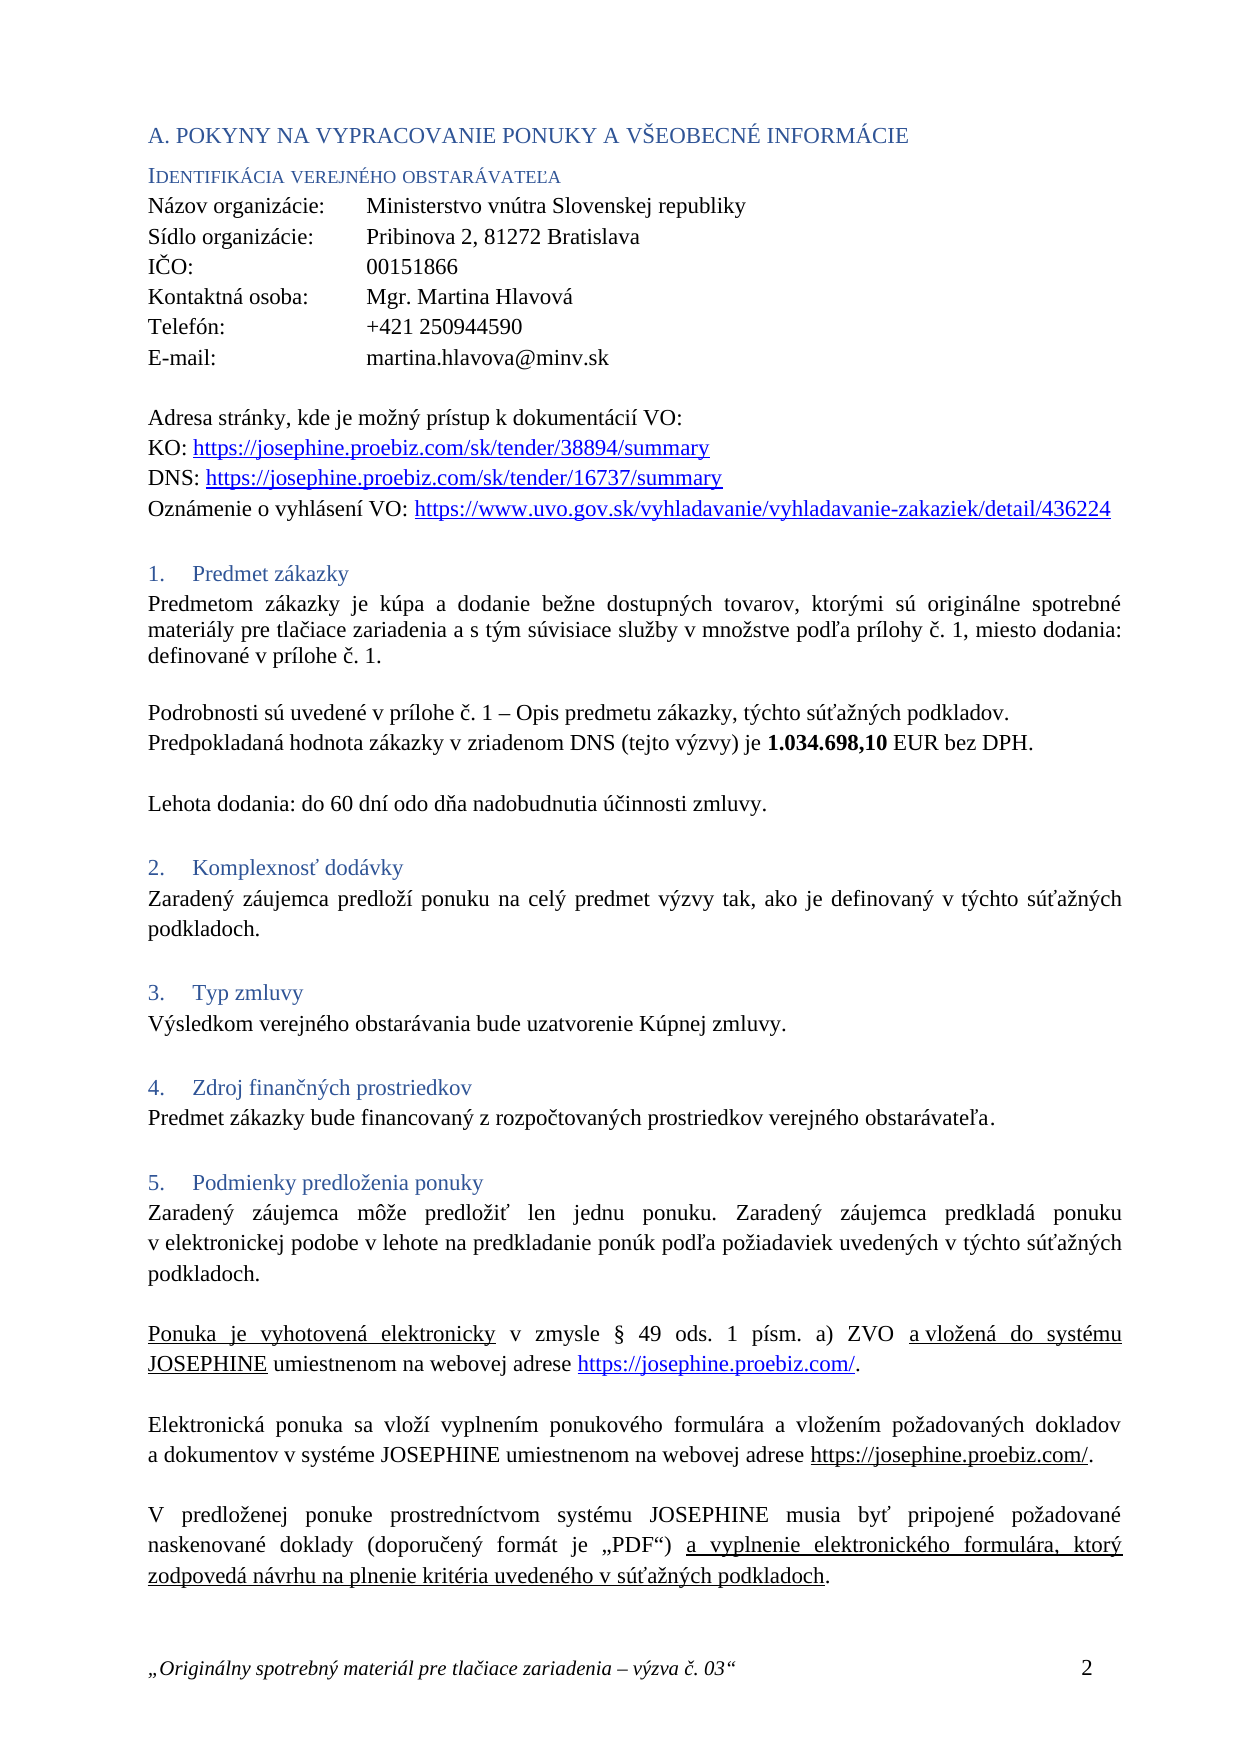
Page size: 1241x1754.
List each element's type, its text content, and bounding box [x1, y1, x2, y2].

text Predmetom zákazky je kúpa a dodanie bežne dostupných tovarov, ktorými sú originálne spotrebné materiály pre tlačiace zariadenia a s tým súvisiace služby v množstve podľa prílohy č. 1, miesto dodania: definované v prílohe č. 1. [148, 590, 1122, 669]
text IČO: 00151866 [148, 253, 1122, 279]
subtitle Komplexnosť dodávky [148, 854, 1122, 881]
text Telefón: +421 250944590 [148, 313, 1122, 340]
text DNS: https://josephine.proebiz.com/sk/tender/16737/summary [148, 464, 1122, 491]
subtitle Podmienky predloženia ponuky [148, 1169, 1122, 1195]
text Oznámenie o vyhlásení VO: https://www.uvo.gov.sk/vyhladavanie/vyhladavanie-zakaziek/detail/436224 [148, 495, 1122, 521]
text A. POKYNY NA VYPRACOVANIE PONUKY A VŠEOBECNÉ INFORMÁCIE [148, 122, 1122, 148]
subtitle Predmet zákazky [148, 560, 1122, 586]
text Názov organizácie: Ministerstvo vnútra Slovenskej republiky [148, 193, 1122, 219]
text Zaradený záujemca predloží ponuku na celý predmet výzvy tak, ako je definovaný v týchto súťažných podkladoch. [148, 884, 1122, 941]
text E-mail: martina.hlavova@minv.sk [148, 344, 1122, 370]
text Predpokladaná hodnota zákazky v zriadenom DNS (tejto výzvy) je 1.034.698,10 EUR bez DPH. [148, 729, 1122, 756]
text Ponuka je vyhotovená elektronicky v zmysle § 49 ods. 1 písm. a) ZVO a vložená do systému JOSEPHINE umiestnenom na webovej adrese https://josephine.proebiz.com/. [148, 1320, 1122, 1377]
text Kontaktná osoba: Mgr. Martina Hlavová [148, 283, 1122, 309]
text Výsledkom verejného obstarávania bude uzatvorenie Kúpnej zmluvy. [148, 1009, 1122, 1036]
text Podrobnosti sú uvedené v prílohe č. 1 – Opis predmetu zákazky, týchto súťažných podkladov. [148, 699, 1122, 726]
text Predmet zákazky bude financovaný z rozpočtovaných prostriedkov verejného obstarávateľa. [148, 1104, 1120, 1131]
subtitle Zdroj finančných prostriedkov [148, 1074, 1122, 1101]
text KO: https://josephine.proebiz.com/sk/tender/38894/summary [148, 434, 1122, 461]
text Sídlo organizácie: Pribinova 2, 81272 Bratislava [148, 223, 1122, 249]
text Zaradený záujemca môže predložiť len jednu ponuku. Zaradený záujemca predkladá ponuku v elektronickej podobe v lehote na predkladanie ponúk podľa požiadaviek uvedených v týchto súťažných podkladoch. [148, 1199, 1122, 1286]
subtitle Typ zmluvy [148, 979, 1122, 1006]
text Adresa stránky, kde je možný prístup k dokumentácií VO: [148, 404, 1122, 430]
text Identifikácia verejného obstarávateľa [148, 162, 1122, 189]
text Elektronická ponuka sa vloží vyplnením ponukového formulára a vložením požadovaných dokladov a dokumentov v systéme JOSEPHINE umiestnenom na webovej adrese https://josephine.proebiz.com/. [148, 1411, 1122, 1467]
text V predloženej ponuke prostredníctvom systému JOSEPHINE musia byť pripojené požadované naskenované doklady (doporučený formát je „PDF“) a vyplnenie elektronického formulára, ktorý zodpovedá návrhu na plnenie kritéria uvedeného v súťažných podkladoch. [148, 1501, 1122, 1588]
text Lehota dodania: do 60 dní odo dňa nadobudnutia účinnosti zmluvy. [148, 790, 1122, 816]
